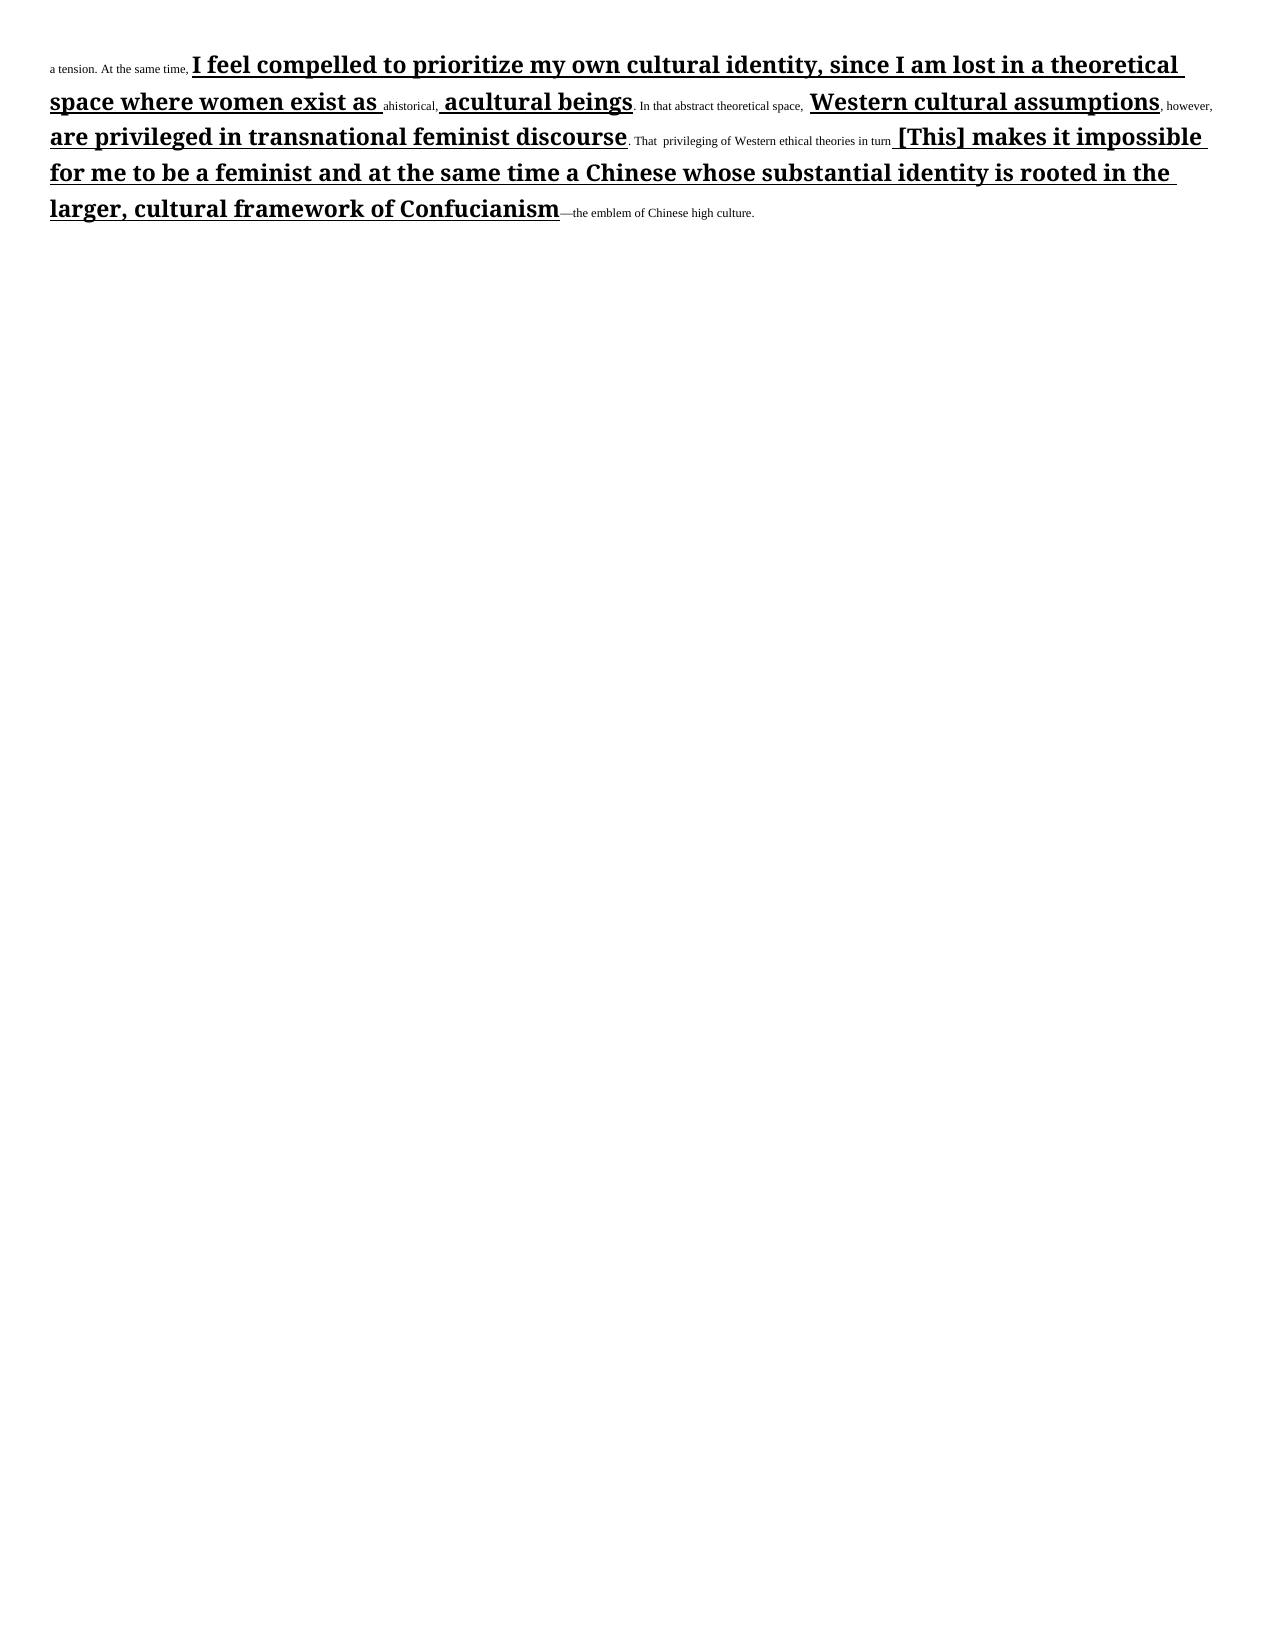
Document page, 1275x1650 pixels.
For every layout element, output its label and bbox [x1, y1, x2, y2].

text [49, 49, 1226, 224]
